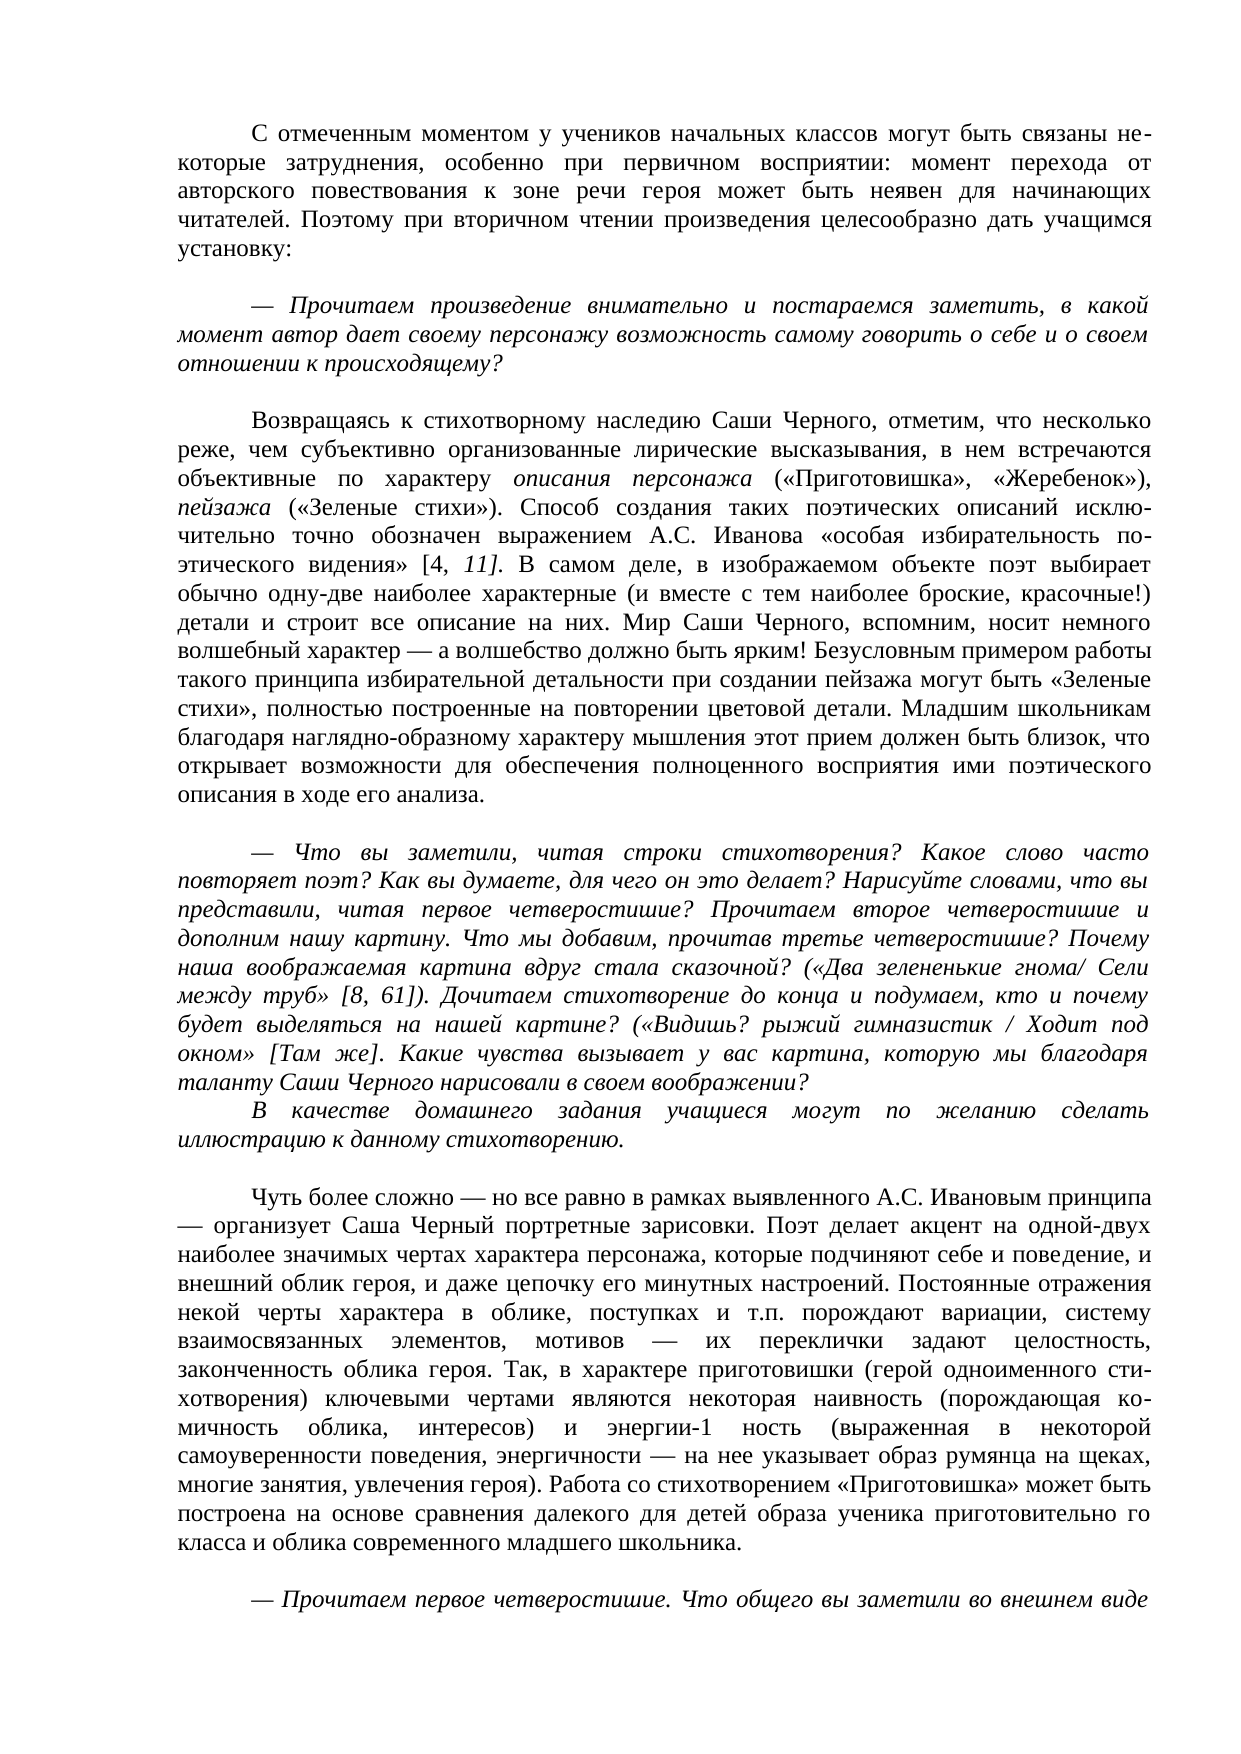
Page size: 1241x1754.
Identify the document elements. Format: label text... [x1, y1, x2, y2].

text В качестве домашнего задания учащиеся могут по желанию сделать иллюстрацию к данному стихотворению. [177, 1096, 1152, 1153]
text Возвращаясь к стихотворному наследию Саши Черного, отметим, что несколько реже, чем субъективно организованные лирические высказывания, в нем встречаются объективные по характеру описания персонажа («Приготовишка», «Жеребенок»), пейзажа («Зеленые стихи»). Способ создания таких поэтических описаний исключительно точно обозначен выражением А.С. Иванова «особая избирательность поэтического видения» [4, 11]. В самом деле, в изображаемом объекте поэт выбирает обычно одну-две наиболее характерные (и вместе с тем наиболее броские, красочные!) детали и строит все описание на них. Мир Саши Черного, вспомним, носит немного волшебный характер — а волшебство должно быть ярким! Безусловным примером работы такого принципа избирательной детальности при создании пейзажа могут быть «Зеленые стихи», полностью построенные на повторении цветовой детали. Младшим школьникам благодаря наглядно-образному характеру мышления этот прием должен быть близок, что открывает возможности для обеспечения полноценного восприятия ими поэтического описания в ходе его анализа. [177, 406, 1152, 808]
text — Что вы заметили, читая строки стихотворения? Какое слово часто повторяет поэт? Как вы думаете, для чего он это делает? Нарисуйте словами, что вы представили, читая первое четверостишие? Прочитаем второе четверостишие и дополним нашу картину. Что мы добавим, прочитав третье четверостишие? Почему наша воображаемая картина вдруг стала сказочной? («Два зелененькие гнома/ Сели между труб» [8, 61]). Дочитаем стихотворение до конца и подумаем, кто и почему будет выделяться на нашей картине? («Видишь? рыжий гимназистик / Ходит под окном» [Там же]. Какие чувства вызывает у вас картина, которую мы благодаря таланту Саши Черного нарисовали в своем воображении? [177, 837, 1152, 1096]
text Чуть более сложно — но все равно в рамках выявленного А.С. Ивановым принципа — организует Саша Черный портретные зарисовки. Поэт делает акцент на одной-двух наиболее значимых чертах характера персонажа, которые подчиняют себе и поведение, и внешний облик героя, и даже цепочку его минутных настроений. Постоянные отражения некой черты характера в облике, поступках и т.п. порождают вариации, систему взаимосвязанных элементов, мотивов — их переклички задают целостность, законченность облика героя. Так, в характере приготовишки (герой одноименного стихотворения) ключевыми чертами являются некоторая наивность (порождающая комичность облика, интересов) и энергии-1 ность (выраженная в некоторой самоуверенности поведения, энергичности — на нее указывает образ румянца на щеках, многие занятия, увлечения героя). Работа со стихотворением «Приготовишка» может быть построена на основе сравнения далекого для детей образа ученика приготовительно го класса и облика современного младшего школьника. [177, 1182, 1152, 1556]
text С отмеченным моментом у учеников начальных классов могут быть связаны некоторые затруднения, особенно при первичном восприятии: момент перехода от авторского повествования к зоне речи героя может быть неявен для начинающих читателей. Поэтому при вторичном чтении произведения целесообразно дать учащимся установку: [177, 118, 1152, 262]
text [177, 1584, 1152, 1613]
text — Прочитаем произведение внимательно и постараемся заметить, в какой момент автор дает своему персонажу возможность самому говорить о себе и о своем отношении к происходящему? [177, 291, 1152, 377]
